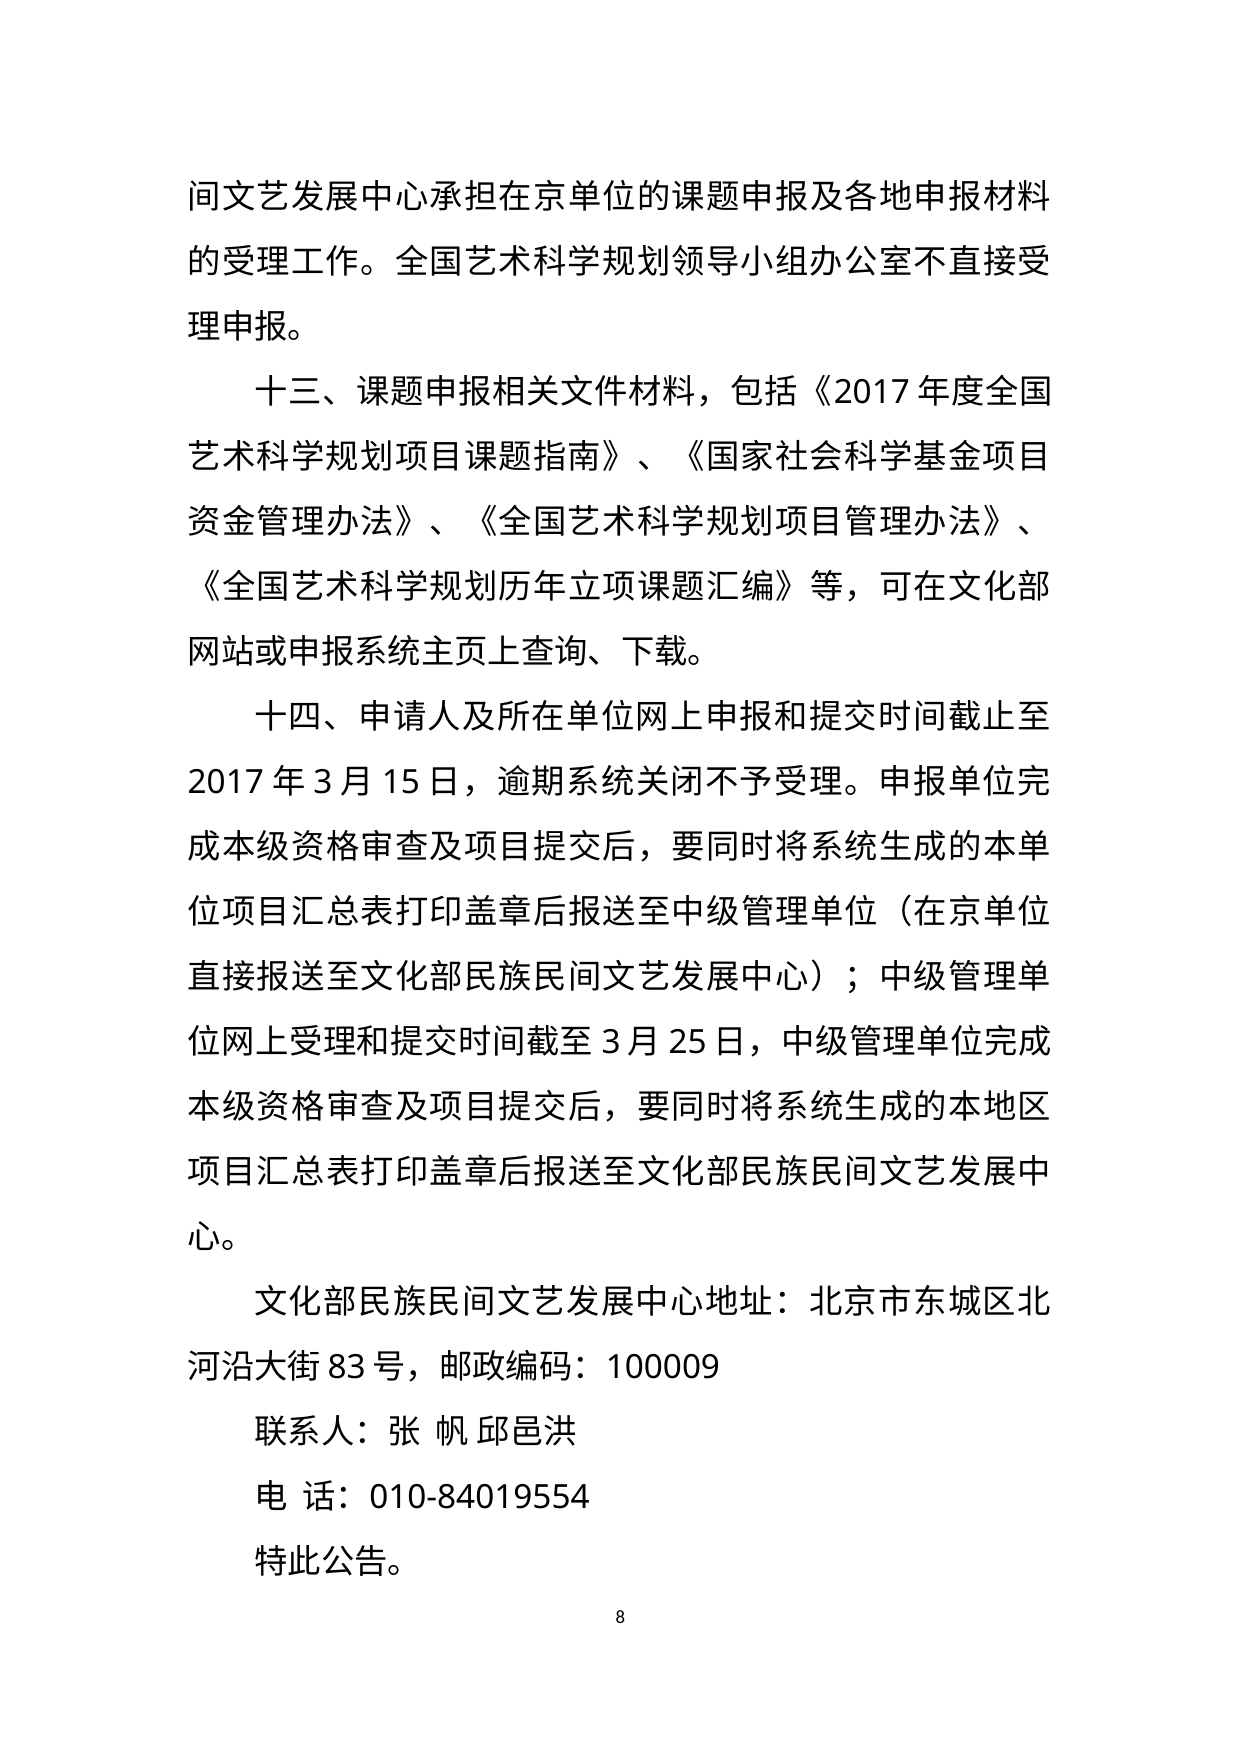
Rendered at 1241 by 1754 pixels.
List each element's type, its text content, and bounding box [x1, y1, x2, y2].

text 文化部民族民间文艺发展中心地址：北京市东城区北河沿大街83号，邮政编码：100009 [187, 1267, 1053, 1397]
text 电 话：010-84019554 [187, 1462, 1053, 1527]
text 十四、申请人及所在单位网上申报和提交时间截止至2017年3月15日，逾期系统关闭不予受理。申报单位完成本级资格审查及项目提交后，要同时将系统生成的本单位项目汇总表打印盖章后报送至中级管理单位（在京单位直接报送至文化部民族民间文艺发展中心）；中级管理单位网上受理和提交时间截至3月25日，中级管理单位完成本级资格审查及项目提交后，要同时将系统生成的本地区项目汇总表打印盖章后报送至文化部民族民间文艺发展中心。 [187, 682, 1053, 1267]
text 联系人：张 帆 邱邑洪 [187, 1397, 1053, 1462]
text 特此公告。 [187, 1527, 1053, 1592]
text 十三、课题申报相关文件材料，包括《2017年度全国艺术科学规划项目课题指南》、《国家社会科学基金项目资金管理办法》、《全国艺术科学规划项目管理办法》、《全国艺术科学规划历年立项课题汇编》等，可在文化部网站或申报系统主页上查询、下载。 [187, 357, 1053, 682]
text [187, 162, 1053, 357]
